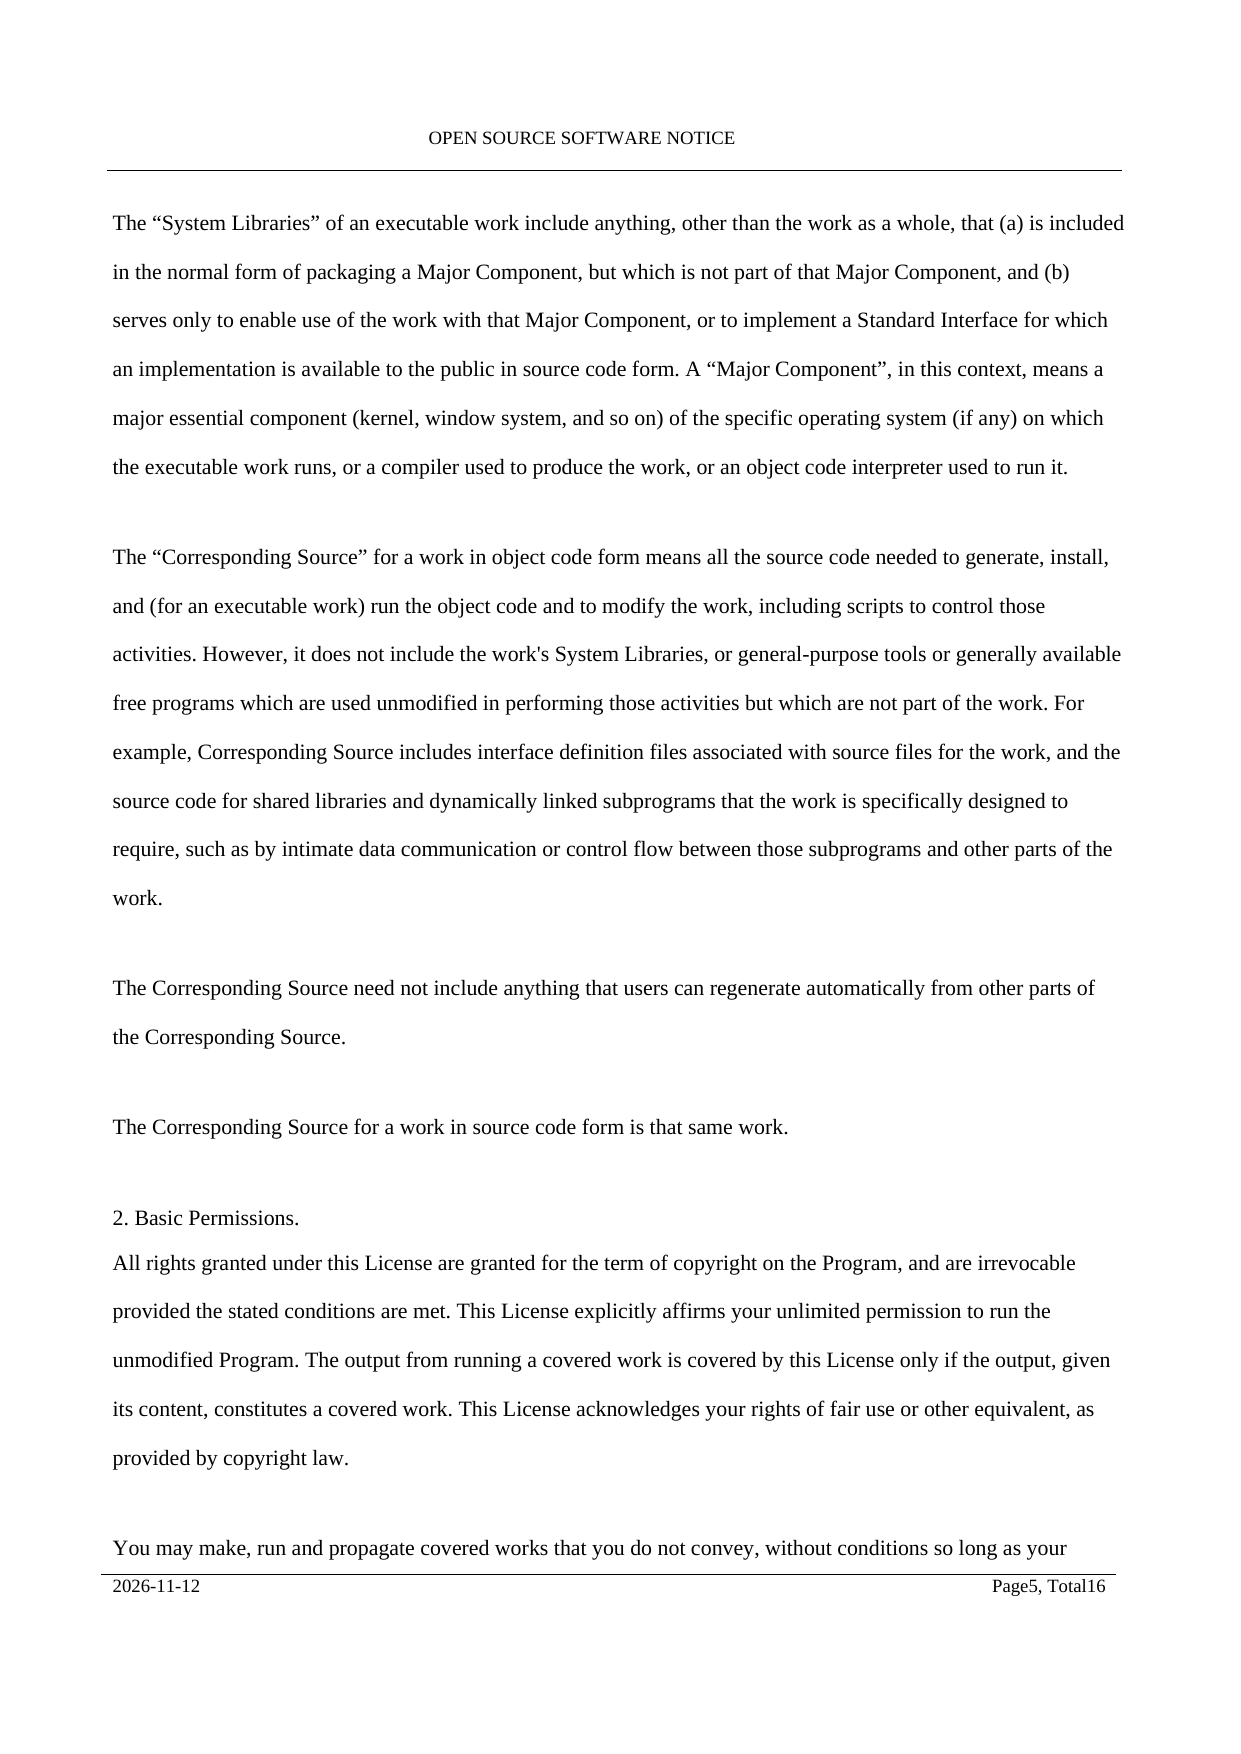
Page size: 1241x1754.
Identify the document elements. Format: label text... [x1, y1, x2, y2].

text All rights granted under this License are granted for the term of copyright on the Program, and are irrevocable provided the stated conditions are met. This License explicitly affirms your unlimited permission to run the unmodified Program. The output from running a covered work is covered by this License only if the output, given its content, constitutes a covered work. This License acknowledges your rights of fair use or other equivalent, as provided by copyright law. [112, 1246, 1128, 1473]
text 2. Basic Permissions. [112, 1201, 1128, 1233]
text The “System Libraries” of an executable work include anything, other than the work as a whole, that (a) is included in the normal form of packaging a Major Component, but which is not part of that Major Component, and (b) serves only to enable use of the work with that Major Component, or to implement a Standard Interface for which an implementation is available to the public in source code form. A “Major Component”, in this context, means a major essential component (kernel, window system, and so on) of the specific operating system (if any) on which the executable work runs, or a compiler used to produce the work, or an object code interpreter used to run it. [112, 206, 1128, 483]
text The Corresponding Source need not include anything that users can regenerate automatically from other parts of the Corresponding Source. [112, 972, 1128, 1053]
text The “Corresponding Source” for a work in object code form means all the source code needed to generate, install, and (for an executable work) run the object code and to modify the work, including scripts to control those activities. However, it does not include the work's System Libraries, or general-purpose tools or generally available free programs which are used unmodified in performing those activities but which are not part of the work. For example, Corresponding Source includes interface definition files associated with source files for the work, and the source code for shared libraries and dynamically linked subprograms that the work is specifically designed to require, such as by intimate data communication or control flow between those subprograms and other parts of the work. [112, 540, 1128, 914]
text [112, 1531, 1128, 1564]
text The Corresponding Source for a work in source code form is that same work. [112, 1111, 1128, 1143]
